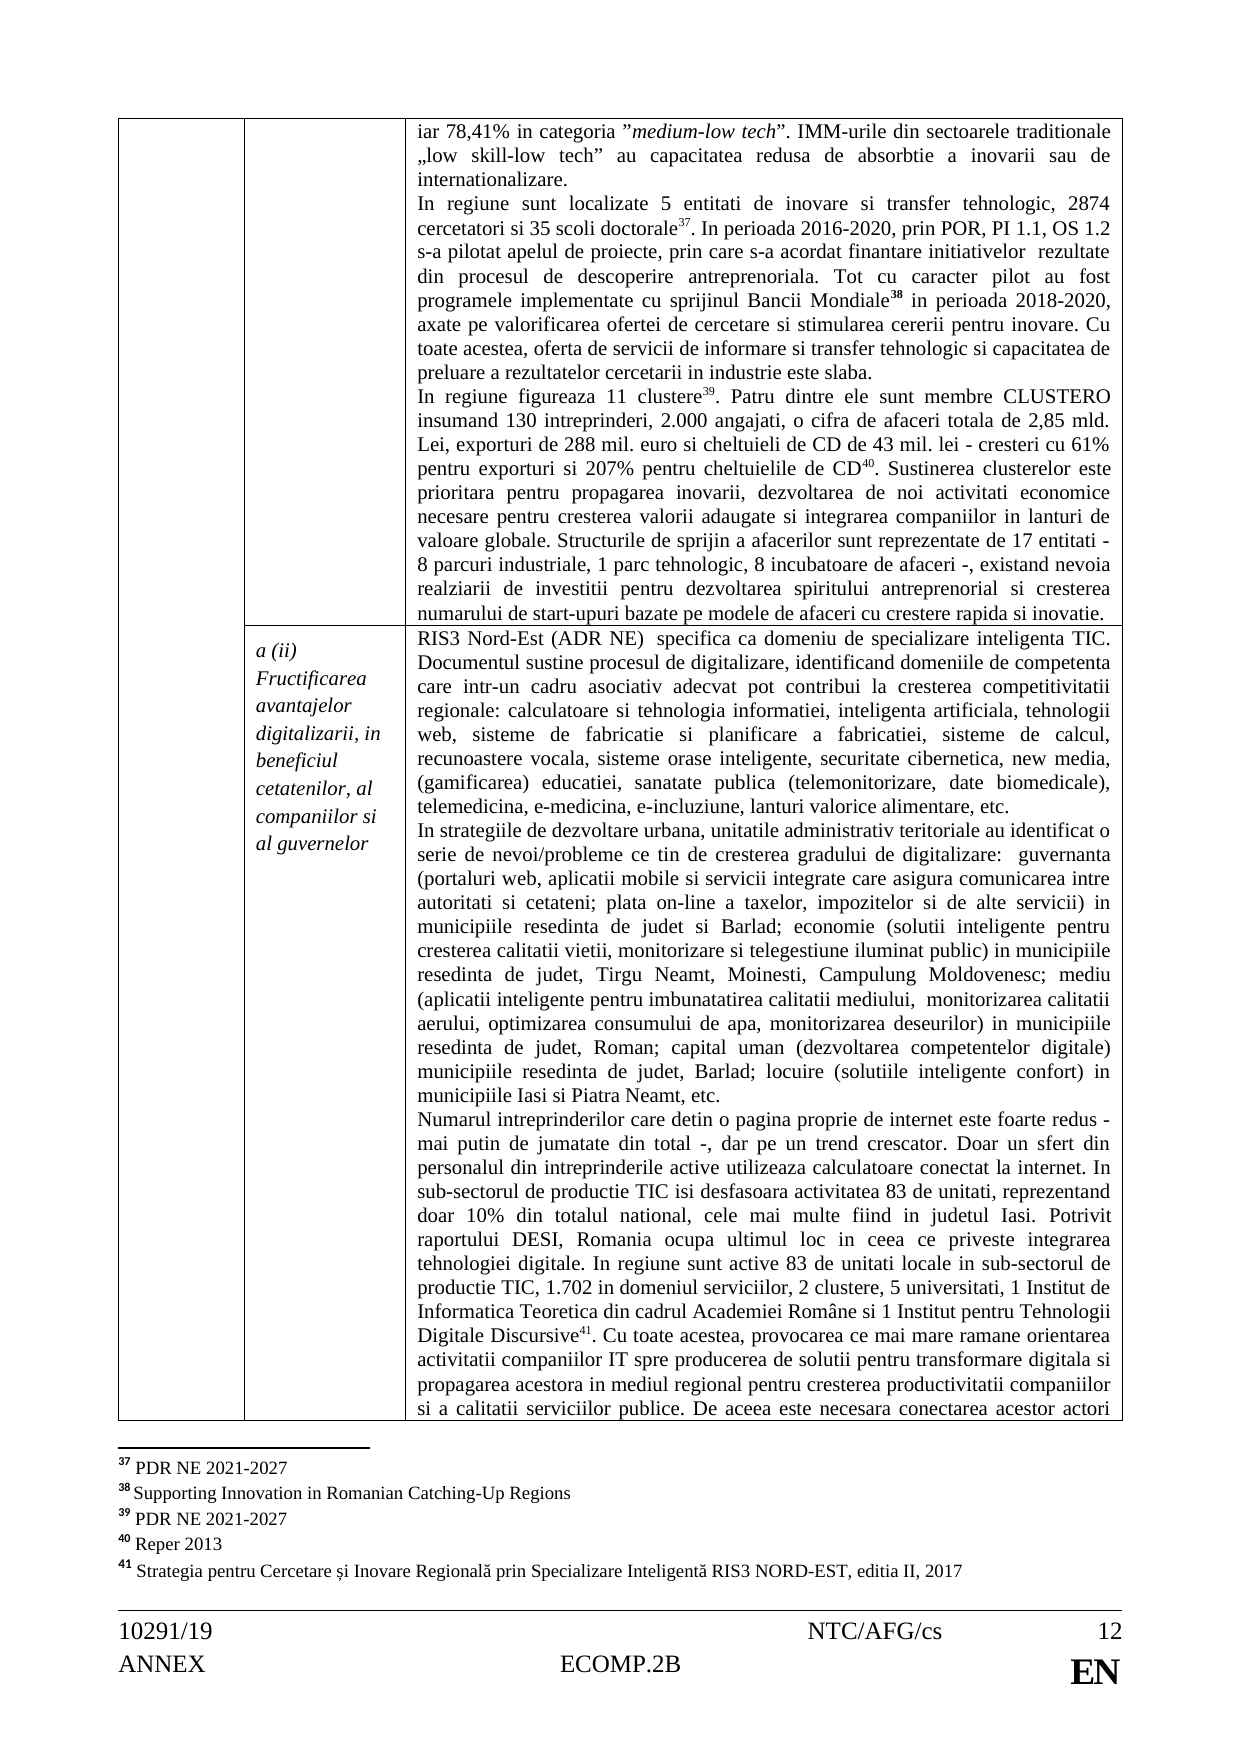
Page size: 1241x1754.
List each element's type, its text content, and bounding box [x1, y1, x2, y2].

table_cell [119, 119, 244, 1419]
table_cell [406, 119, 1122, 624]
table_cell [245, 119, 405, 624]
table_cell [245, 626, 405, 1419]
